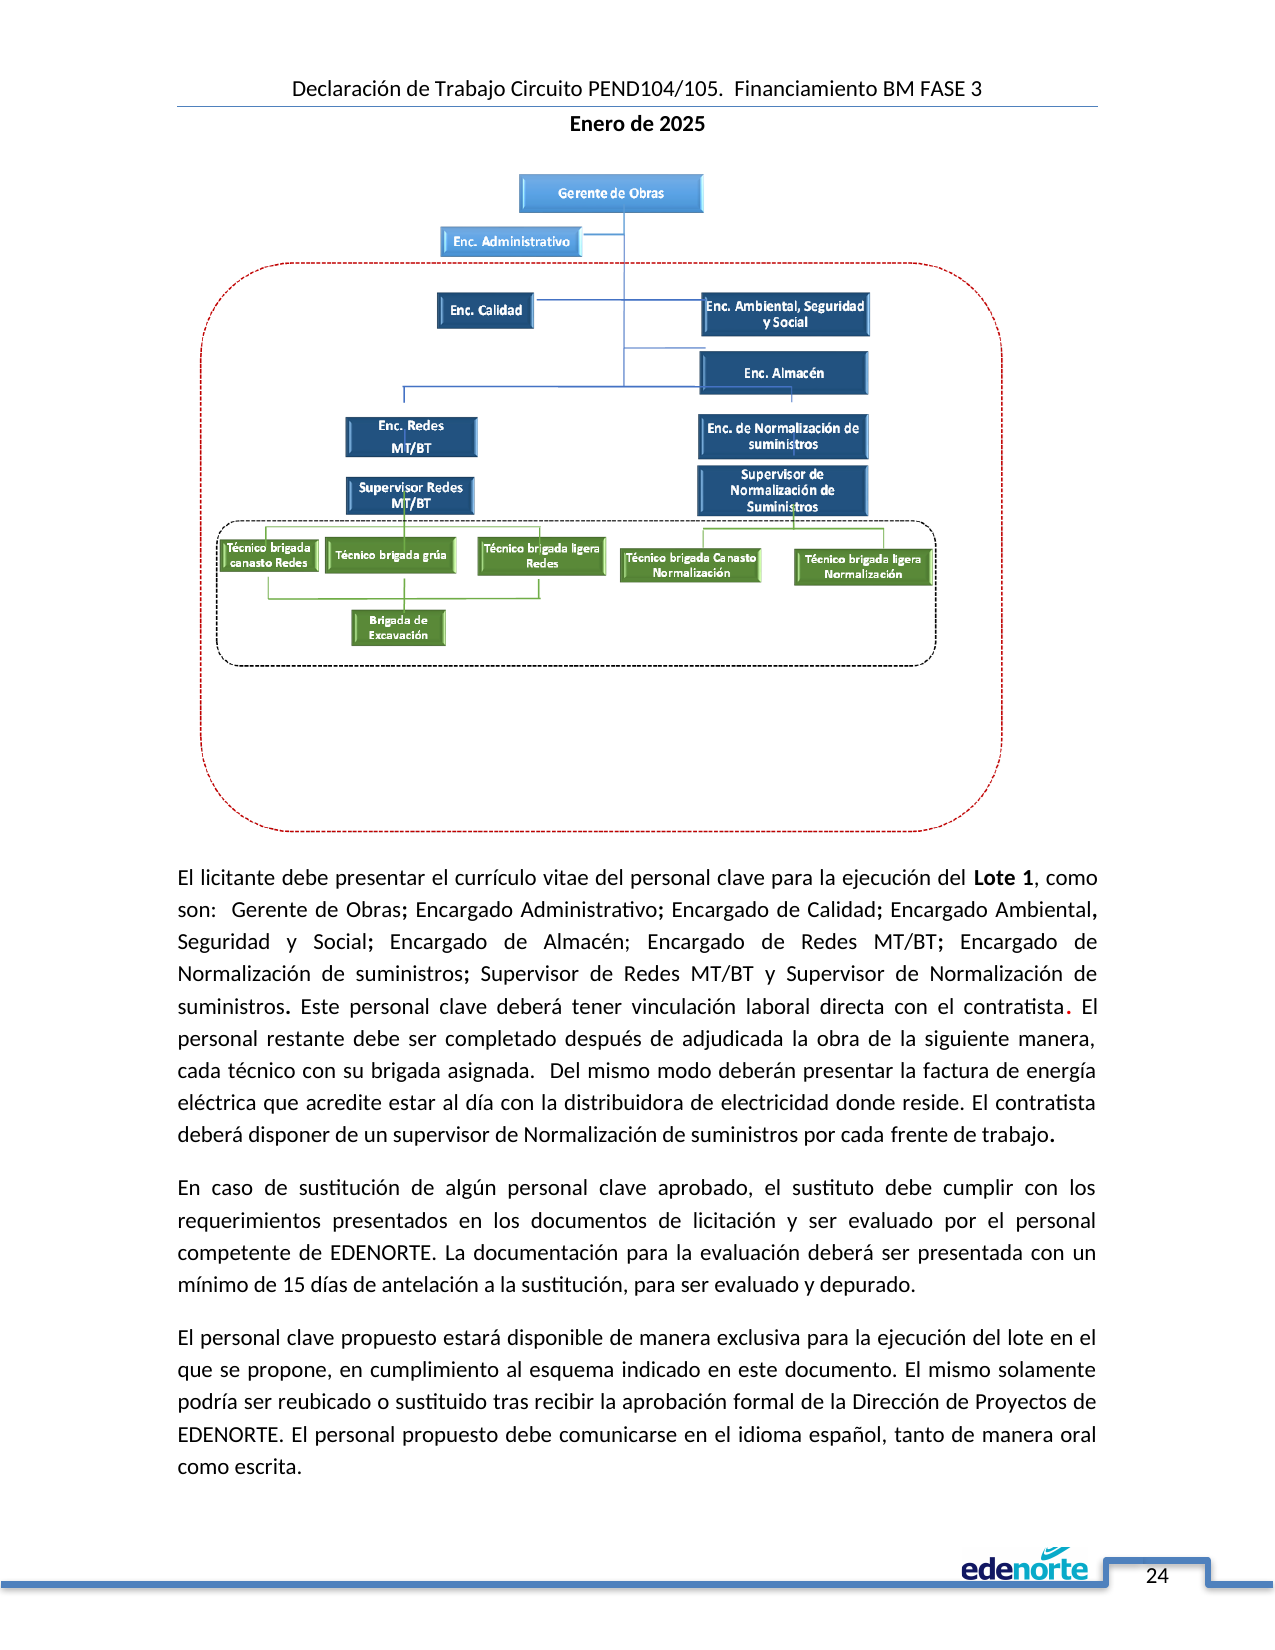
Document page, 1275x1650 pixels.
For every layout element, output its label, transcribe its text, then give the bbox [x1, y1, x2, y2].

text El personal clave propuesto estará disponible de manera exclusiva para la ejecución del lote en el que se propone, en cumplimiento al esquema indicado en este documento. El mismo solamente podría ser reubicado o sustituido tras recibir la aprobación formal de la Dirección de Proyectos de EDENORTE. El personal propuesto debe comunicarse en el idioma español, tanto de manera oral como escrita. [177, 1323, 1098, 1480]
picture [961, 1547, 1088, 1580]
picture [177, 169, 1021, 838]
text El licitante debe presentar el currículo vitae del personal clave para la ejecución del Lote 1, como son: Gerente de Obras; Encargado Administrativo; Encargado de Calidad; Encargado Ambiental, Seguridad y Social; Encargado de Almacén; Encargado de Redes MT/BT; Encargado de Normalización de suministros; Supervisor de Redes MT/BT y Supervisor de Normalización de suministros. Este personal clave deberá tener vinculación laboral directa con el contratista. El personal restante debe ser completado después de adjudicada la obra de la siguiente manera, cada técnico con su brigada asignada. Del mismo modo deberán presentar la factura de energía eléctrica que acredite estar al día con la distribuidora de electricidad donde reside. El contratista deberá disponer de un supervisor de Normalización de suministros por cada frente de trabajo. [177, 863, 1098, 1148]
text En caso de sustitución de algún personal clave aprobado, el sustituto debe cumplir con los requerimientos presentados en los documentos de licitación y ser evaluado por el personal competente de EDENORTE. La documentación para la evaluación deberá ser presentada con un mínimo de 15 días de antelación a la sustitución, para ser evaluado y depurado. [177, 1173, 1098, 1298]
